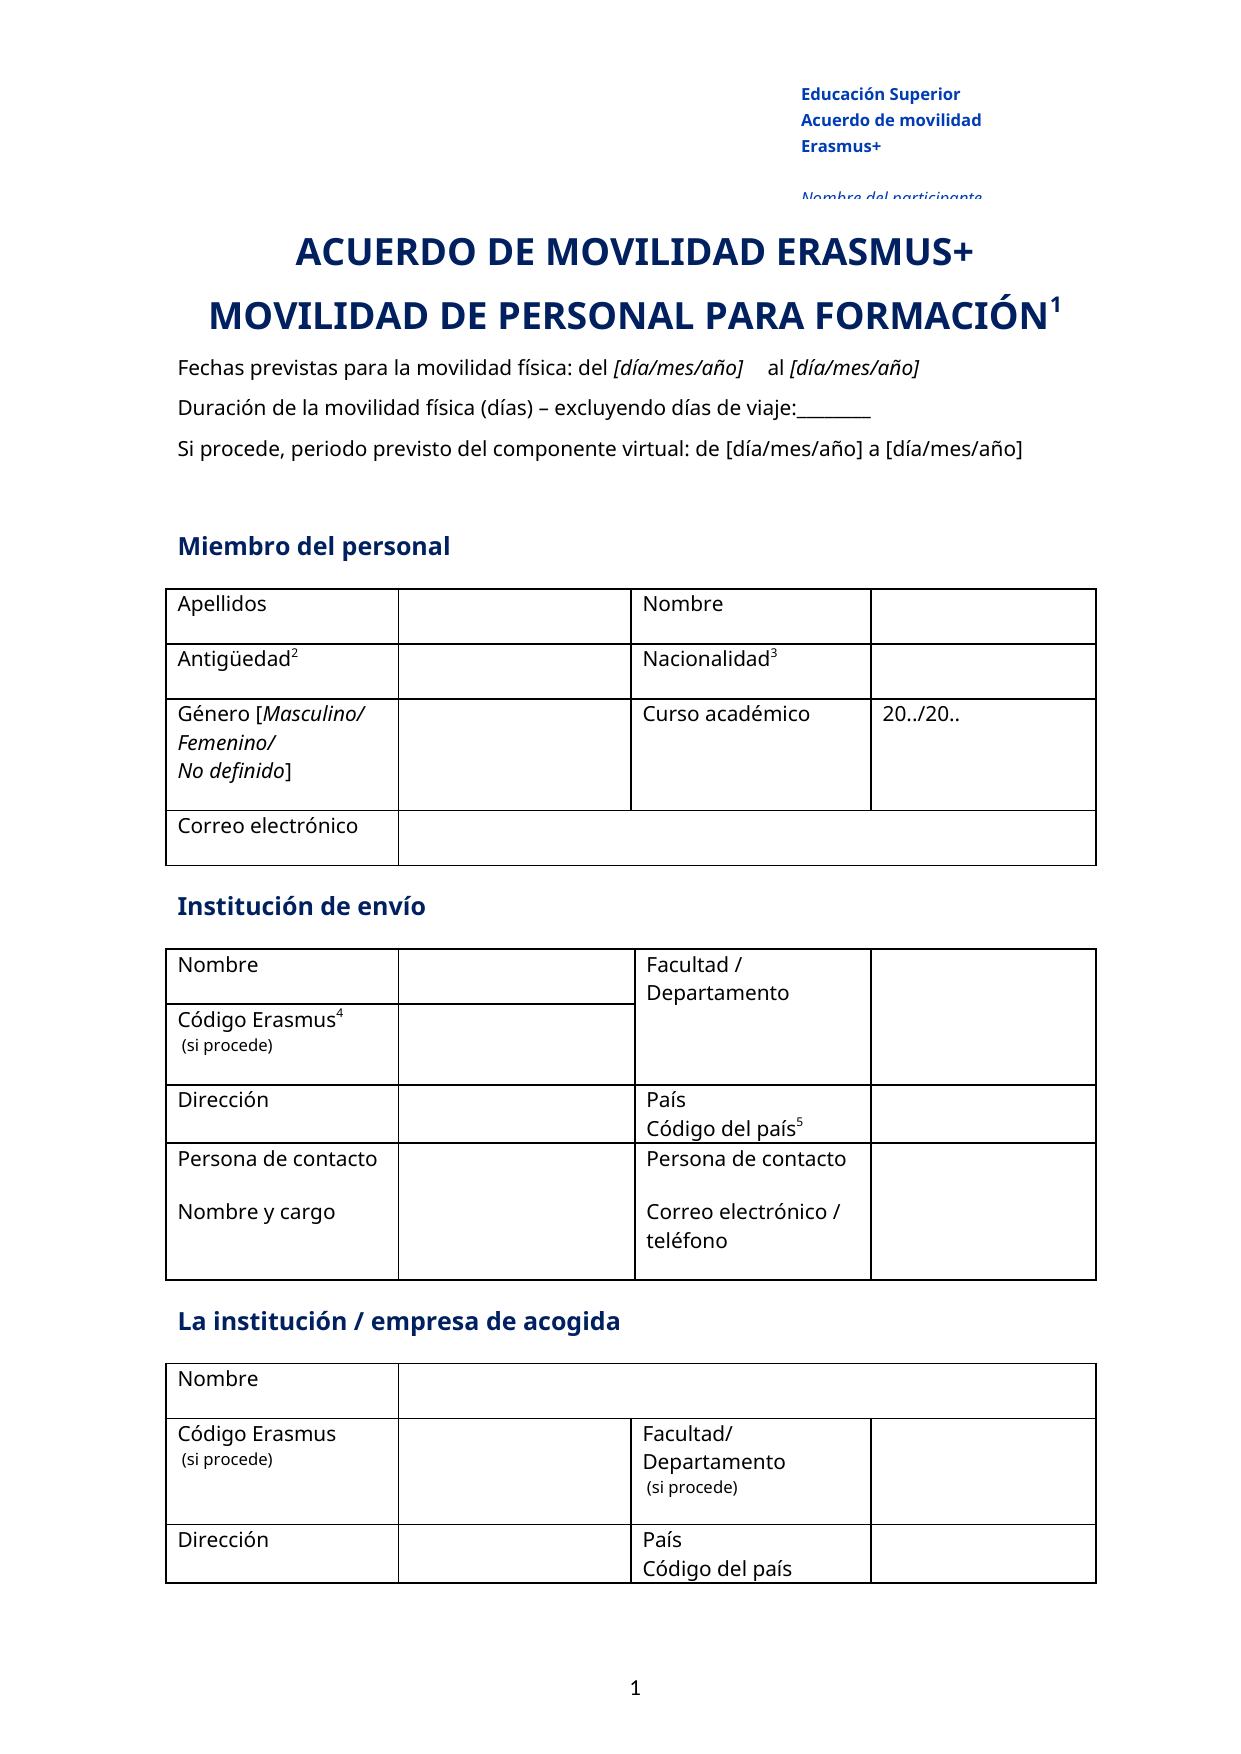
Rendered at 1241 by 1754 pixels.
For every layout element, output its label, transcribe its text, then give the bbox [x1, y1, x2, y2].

table_cell Dirección [167, 1086, 398, 1142]
table_header Nombre [167, 950, 398, 1003]
table_cell [399, 700, 630, 810]
table_cell [872, 645, 1095, 698]
table_cell [399, 1419, 630, 1524]
table_header Apellidos [167, 590, 398, 643]
table_cell [399, 1144, 634, 1279]
table_cell [872, 1525, 1095, 1582]
table_cell 20../20.. [872, 700, 1095, 810]
table_header Nombre [632, 590, 870, 643]
text La institución / empresa de acogida [177, 1303, 1196, 1337]
table_cell Curso académico [632, 700, 870, 810]
table_cell [399, 811, 1095, 865]
table_cell País Código del país [636, 1086, 870, 1142]
text MOVILIDAD DE PERSONAL PARA FORMACIÓN [177, 289, 1092, 340]
table_cell Código Erasmus (si procede) [167, 1005, 398, 1084]
table_header [399, 950, 634, 1003]
table_cell Nacionalidad [632, 645, 870, 698]
table_cell Correo electrónico [167, 811, 398, 865]
table_cell [872, 1419, 1095, 1524]
table_cell [872, 1144, 1095, 1279]
table_cell Dirección [167, 1525, 398, 1582]
table_header [872, 590, 1095, 643]
table_header Facultad / Departamento [636, 950, 870, 1084]
table_header Nombre [167, 1364, 398, 1417]
table_cell País Código del país [632, 1525, 870, 1582]
text ACUERDO DE MOVILIDAD ERASMUS+ [177, 226, 1092, 277]
table_cell Código Erasmus (si procede) [167, 1419, 398, 1524]
table_cell Antigüedad [167, 645, 398, 698]
text Miembro del personal [177, 529, 1196, 563]
table_cell [872, 1086, 1095, 1142]
table_cell [399, 1086, 634, 1142]
table_cell [399, 1005, 634, 1084]
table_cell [636, 1144, 870, 1279]
table_header [399, 590, 630, 643]
table_header [872, 950, 1095, 1084]
table_cell [399, 1525, 630, 1582]
text Fechas previstas para la movilidad física: del [día/mes/año] al [día/mes/año] [177, 353, 1196, 381]
text Institución de envío [177, 889, 1196, 923]
text Si procede, periodo previsto del componente virtual: de [día/mes/año] a [día/mes/año] [177, 434, 1196, 463]
table_cell Facultad/ Departamento (si procede) [632, 1419, 870, 1524]
table_cell Persona de contacto Nombre y cargo [167, 1144, 398, 1279]
text Duración de la movilidad física (días) – excluyendo días de viaje:________ [177, 393, 1196, 422]
table_header [399, 1364, 1095, 1417]
table_cell Género [Masculino/ Femenino/ No definido] [167, 700, 398, 810]
table_cell [399, 645, 630, 698]
